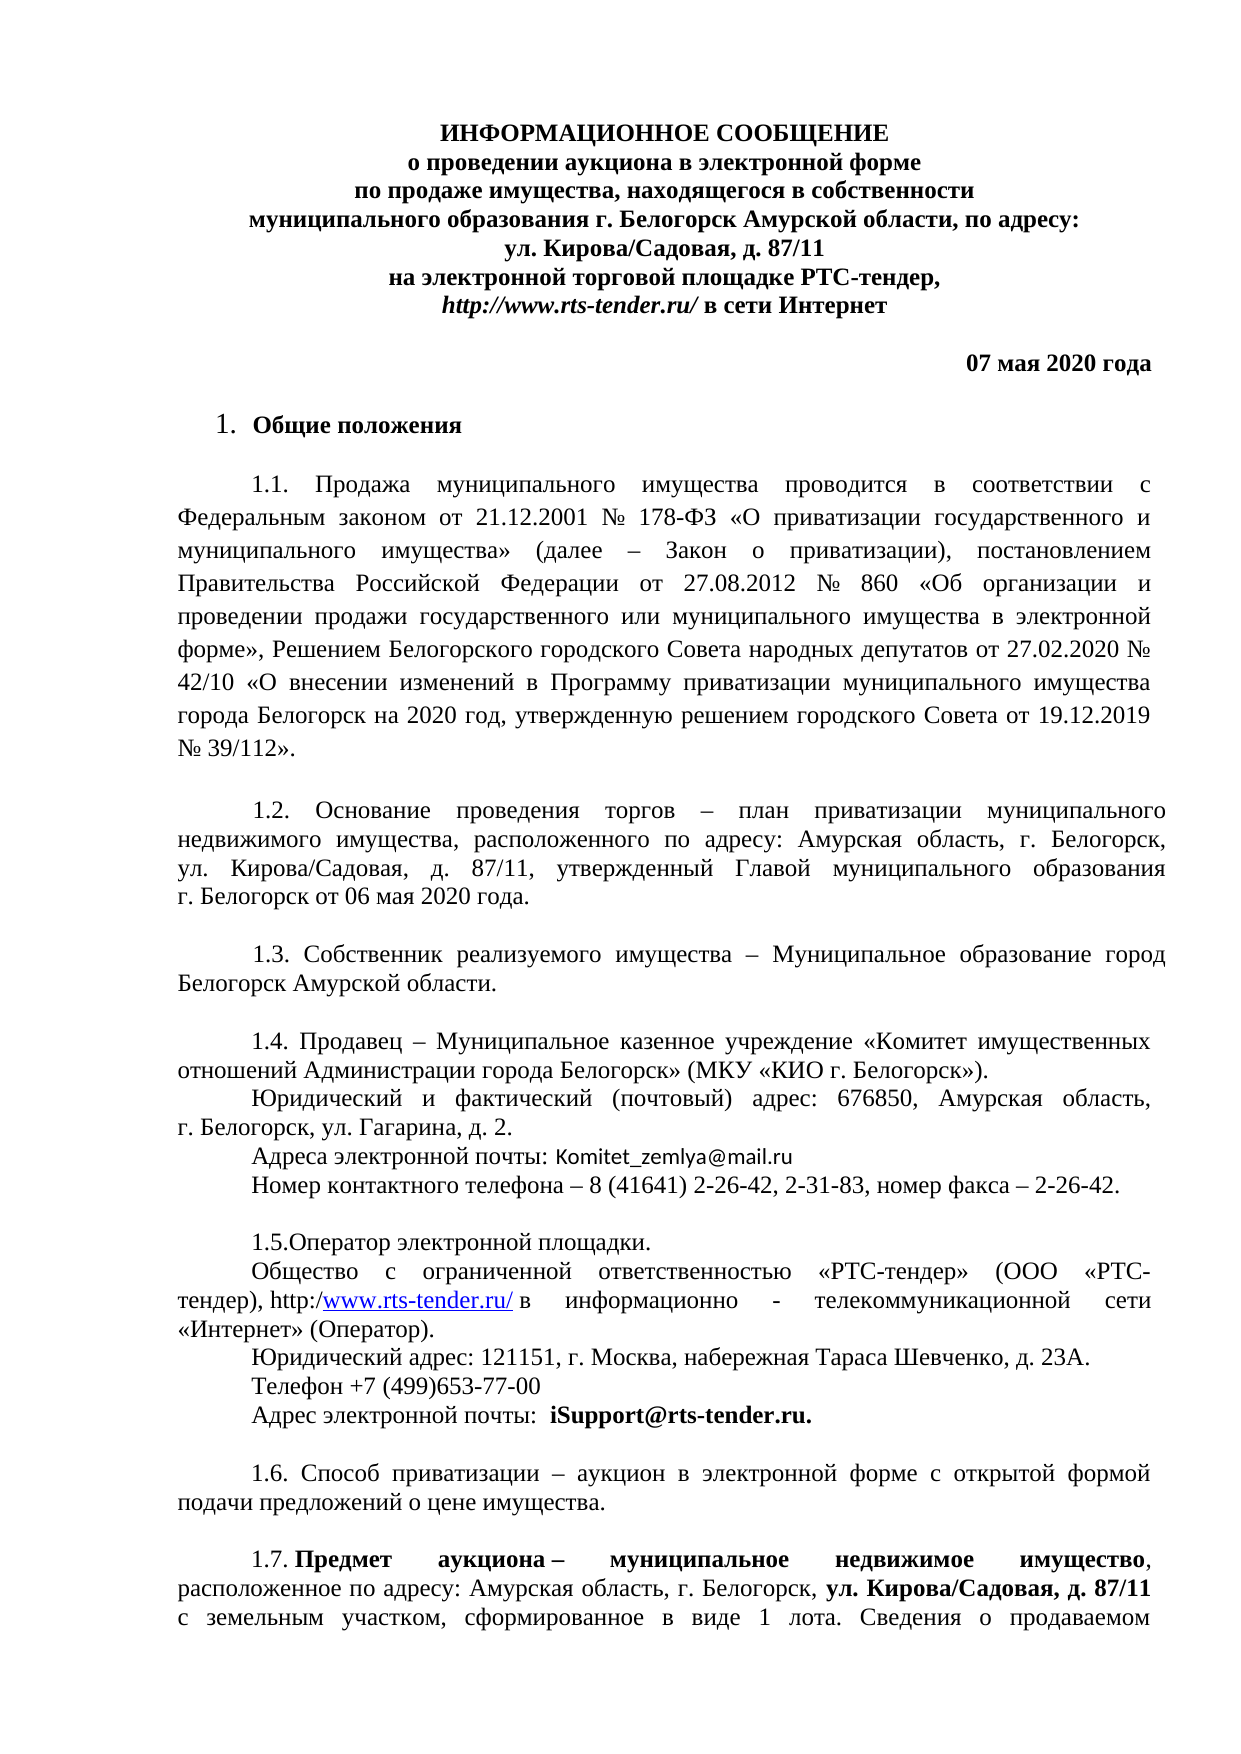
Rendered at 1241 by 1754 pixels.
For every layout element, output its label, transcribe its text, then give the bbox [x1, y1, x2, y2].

text 1.2. Основание проведения торгов – план приватизации муниципального недвижимого имущества, расположенного по адресу: Амурская область, г. Белогорск, ул. Кирова/Садовая, д. 87/11, утвержденный Главой муниципального образования г. Белогорск от 06 мая 2020 года. [177, 795, 1167, 910]
text 1.5.Оператор электронной площадки. [251, 1227, 1152, 1256]
text муниципального образования г. Белогорск Амурской области, по адресу: ул. Кирова/Садовая, д. 87/11 [177, 204, 1152, 262]
text Номер контактного телефона – 8 (41641) 2-26-42, 2-31-83, номер факса – 2-26-42. [177, 1170, 1152, 1199]
text 1.4. Продавец – Муниципальное казенное учреждение «Комитет имущественных отношений Администрации города Белогорск» (МКУ «КИО г. Белогорск»). [177, 1026, 1152, 1083]
text 1.1. Продажа муниципального имущества проводится в соответствии с Федеральным законом от 21.12.2001 № 178-ФЗ «О приватизации государственного и муниципального имущества» (далее – Закон о приватизации), постановлением Правительства Российской Федерации от 27.08.2012 № 860 «Об организации и проведении продажи государственного или муниципального имущества в электронной форме», Решением Белогорского городского Совета народных депутатов от 27.02.2020 № 42/10 «О внесении изменений в Программу приватизации муниципального имущества города Белогорск на 2020 год, утвержденную решением городского Совета от 19.12.2019 № 39/112». [177, 469, 1152, 762]
text http://www.rts-tender.ru/ в сети Интернет [177, 291, 1152, 319]
text на электронной торговой площадке РТС-тендер, [177, 262, 1152, 291]
text Адреса электронной почты: Komitet_zemlya@mail.ru [177, 1141, 1152, 1170]
text Общество с ограниченной ответственностью «РТС-тендер» (ООО «РТС-тендер), http:/www.rts-tender.ru/ в информационно - телекоммуникационной сети «Интернет» (Оператор). [177, 1256, 1152, 1342]
list Общие положения [215, 406, 1152, 439]
text 1.6. Способ приватизации – аукцион в электронной форме с открытой формой подачи предложений о цене имущества. [177, 1458, 1152, 1515]
text Юридический адрес: 121151, г. Москва, набережная Тараса Шевченко, д. 23А. [177, 1342, 1152, 1371]
text Адрес электронной почты: iSupport@rts-tender.ru. [177, 1400, 1152, 1429]
text 07 мая 2020 года [177, 348, 1152, 377]
text 1.3. Собственник реализуемого имущества – Муниципальное образование город Белогорск Амурской области. [177, 939, 1167, 997]
text о проведении аукциона в электронной форме [177, 147, 1152, 176]
text ИНФОРМАЦИОННОЕ СООБЩЕНИЕ [177, 118, 1152, 147]
text Юридический и фактический (почтовый) адрес: 676850, Амурская область, г. Белогорск, ул. Гагарина, д. 2. [177, 1083, 1152, 1141]
text по продаже имущества, находящегося в собственности [177, 176, 1152, 204]
text Телефон +7 (499)653-77-00 [177, 1371, 1152, 1400]
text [177, 1544, 1152, 1631]
